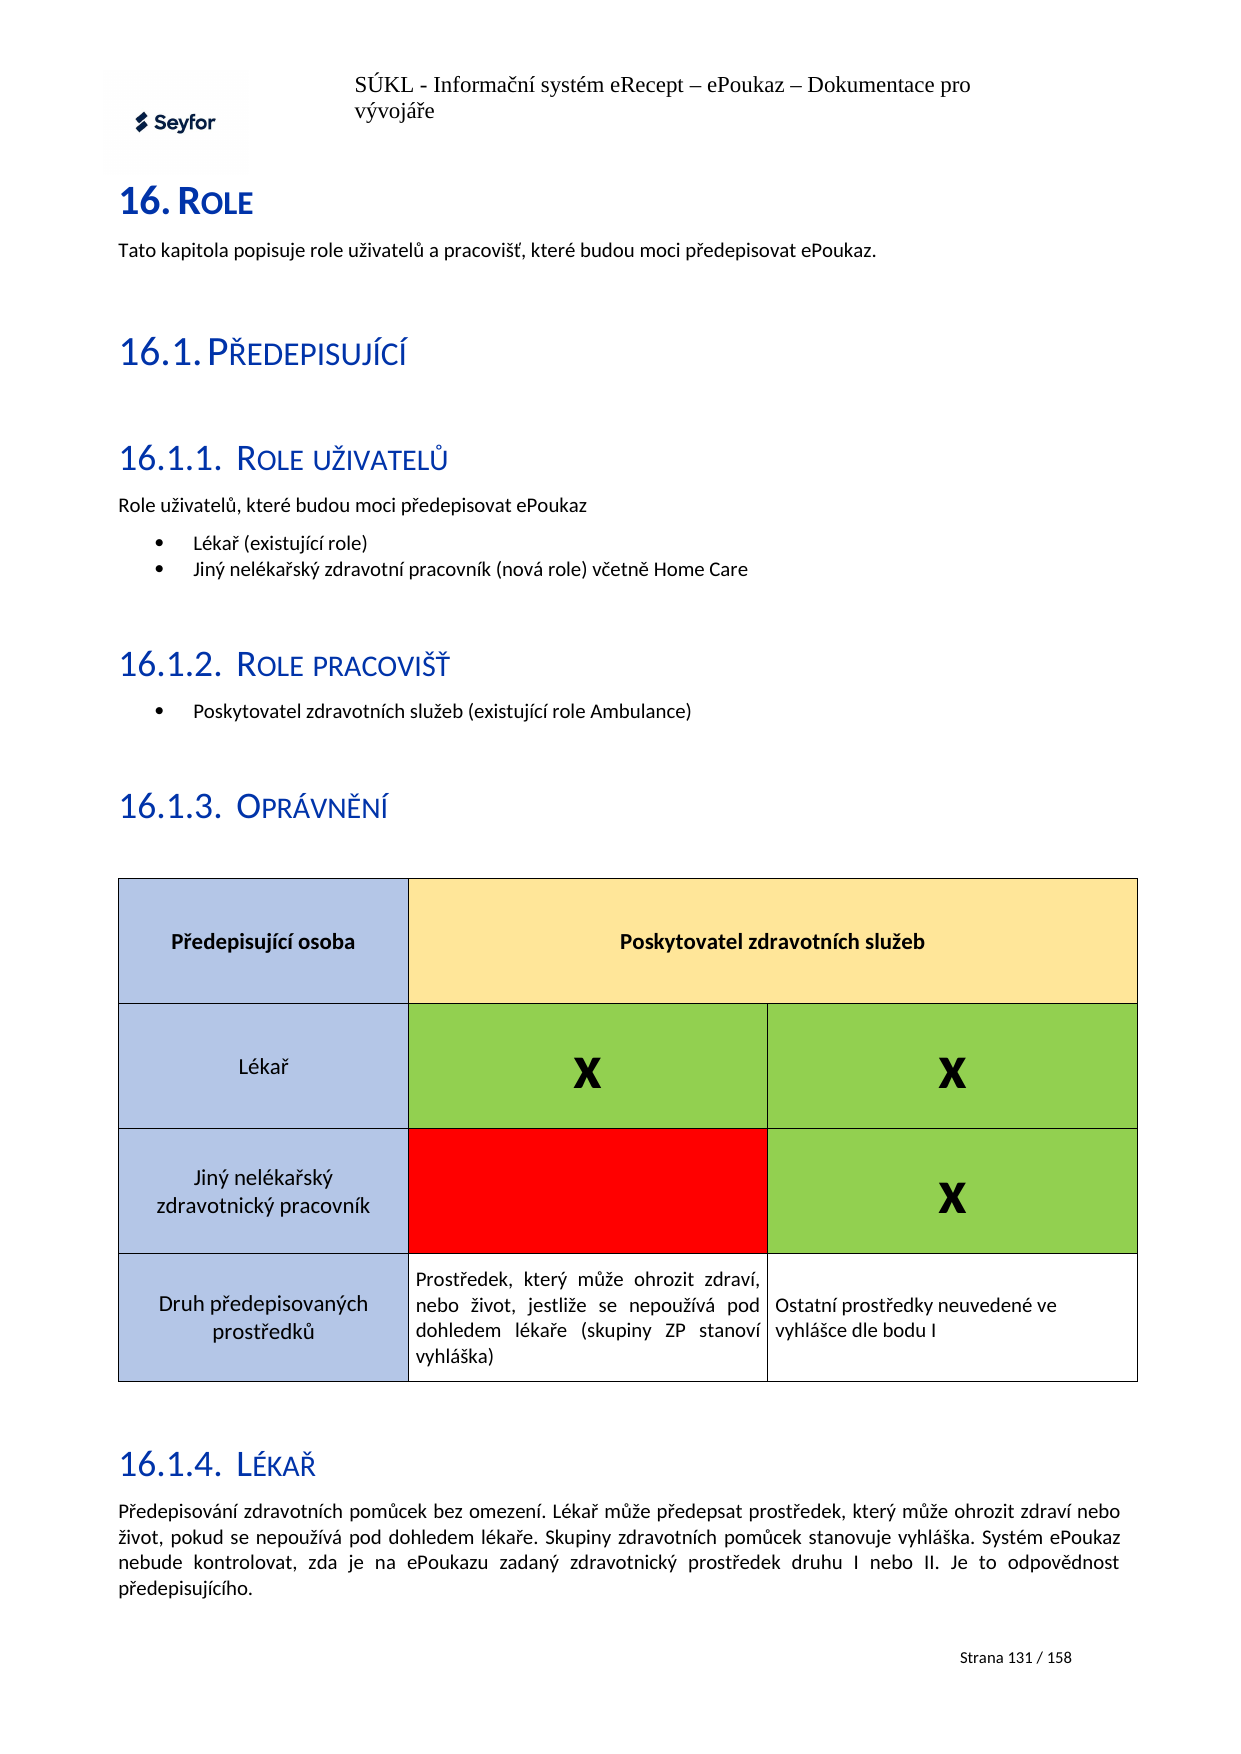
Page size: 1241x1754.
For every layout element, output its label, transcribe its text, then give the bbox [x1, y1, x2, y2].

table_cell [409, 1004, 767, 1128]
text Předepisující [118, 325, 1122, 376]
text Tato kapitola popisuje role uživatelů a pracovišť, které budou moci předepisovat ePoukaz. [118, 237, 1122, 263]
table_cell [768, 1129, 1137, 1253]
text Lékař [118, 1440, 1122, 1486]
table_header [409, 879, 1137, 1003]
list Poskytovatel zdravotních služeb (existující role Ambulance) [156, 698, 1122, 723]
text Role [118, 174, 1122, 225]
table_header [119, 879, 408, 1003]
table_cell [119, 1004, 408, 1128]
text Role uživatelů, které budou moci předepisovat ePoukaz [118, 493, 1122, 518]
text Role uživatelů [118, 434, 1122, 480]
list Lékař (existující role) [156, 531, 1122, 556]
text Předepisování zdravotních pomůcek bez omezení. Lékař může předepsat prostředek, který může ohrozit zdraví nebo život, pokud se nepoužívá pod dohledem lékaře. Skupiny zdravotních pomůcek stanovuje vyhláška. Systém ePoukaz nebude kontrolovat, zda je na ePoukazu zadaný zdravotnický prostředek druhu I nebo II. Je to odpovědnost předepisujícího. [118, 1498, 1122, 1600]
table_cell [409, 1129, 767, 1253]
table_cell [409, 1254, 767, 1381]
picture [102, 70, 249, 175]
text Oprávnění [118, 782, 1122, 828]
text Role pracovišť [118, 640, 1122, 686]
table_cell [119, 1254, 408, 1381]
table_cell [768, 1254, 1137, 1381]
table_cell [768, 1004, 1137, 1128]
list Jiný nelékařský zdravotní pracovník (nová role) včetně Home Care [156, 556, 1122, 581]
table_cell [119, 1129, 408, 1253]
